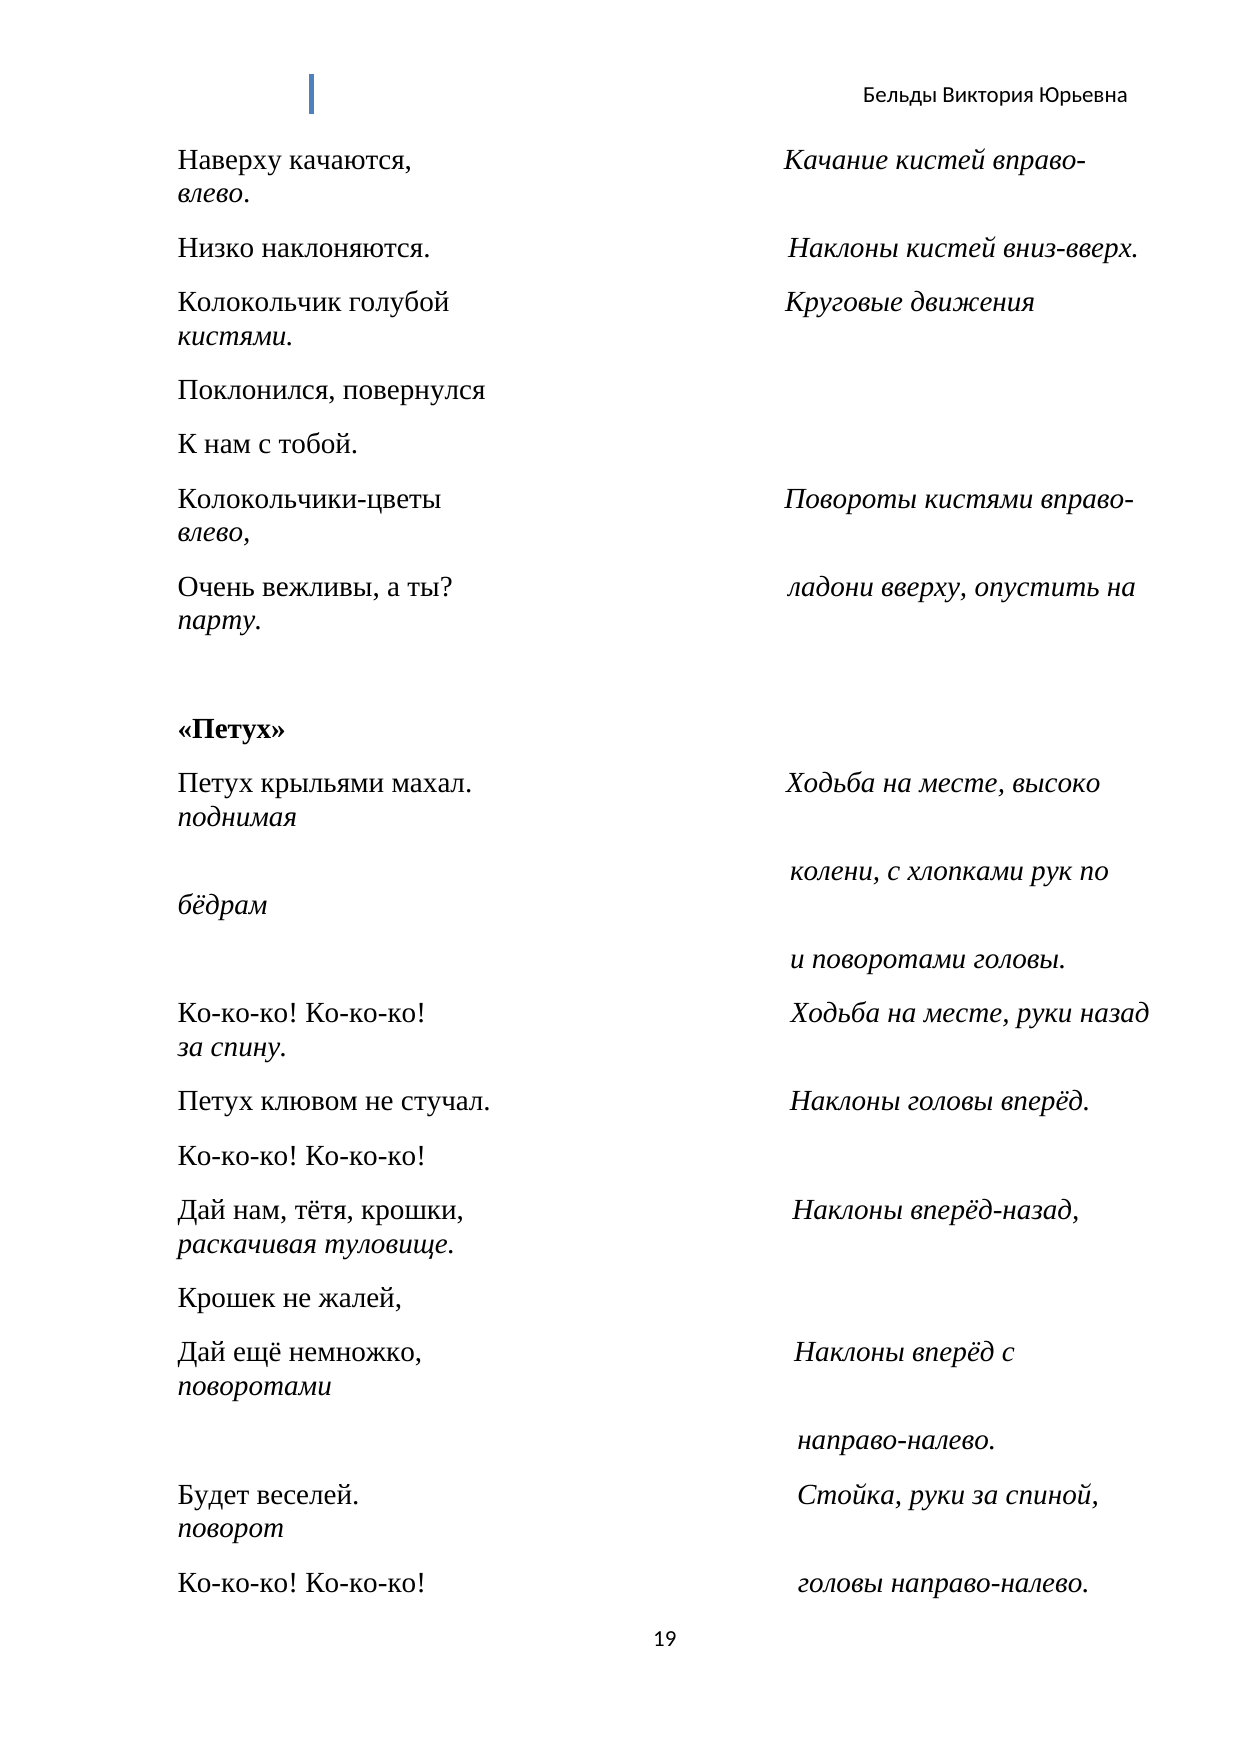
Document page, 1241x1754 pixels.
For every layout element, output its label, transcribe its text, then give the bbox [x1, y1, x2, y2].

text Наверху качаются, Качание кистей вправо-влево. [177, 142, 1152, 209]
text направо-налево. [177, 1422, 1152, 1456]
text Петух крыльями махал. Ходьба на месте, высоко поднимая [177, 765, 1152, 832]
text Ко-ко-ко! Ко-ко-ко! [177, 1138, 1152, 1171]
text Ко-ко-ко! Ко-ко-ко! Ходьба на месте, руки назад за спину. [177, 996, 1152, 1063]
text Колокольчики-цветы Повороты кистями вправо-влево, [177, 481, 1152, 548]
text и поворотами головы. [177, 941, 1152, 975]
text Низко наклоняются. Наклоны кистей вниз-вверх. [177, 230, 1152, 263]
text «Петух» [177, 711, 1152, 744]
text Дай ещё немножко, Наклоны вперёд с поворотами [177, 1334, 1152, 1402]
text Будет веселей. Стойка, руки за спиной, поворот [177, 1477, 1152, 1544]
text Очень вежливы, а ты? ладони вверху, опустить на парту. [177, 569, 1152, 636]
text К нам с тобой. [177, 426, 1152, 460]
text Петух клювом не стучал. Наклоны головы вперёд. [177, 1083, 1152, 1117]
text Ко-ко-ко! Ко-ко-ко! головы направо-налево. [177, 1565, 1152, 1598]
text Колокольчик голубой Круговые движения кистями. [177, 284, 1152, 351]
text Крошек не жалей, [177, 1280, 1152, 1314]
text колени, с хлопками рук по бёдрам [177, 853, 1152, 920]
text Поклонился, повернулся [177, 372, 1152, 406]
text Дай нам, тётя, крошки, Наклоны вперёд-назад, раскачивая туловище. [177, 1192, 1152, 1259]
